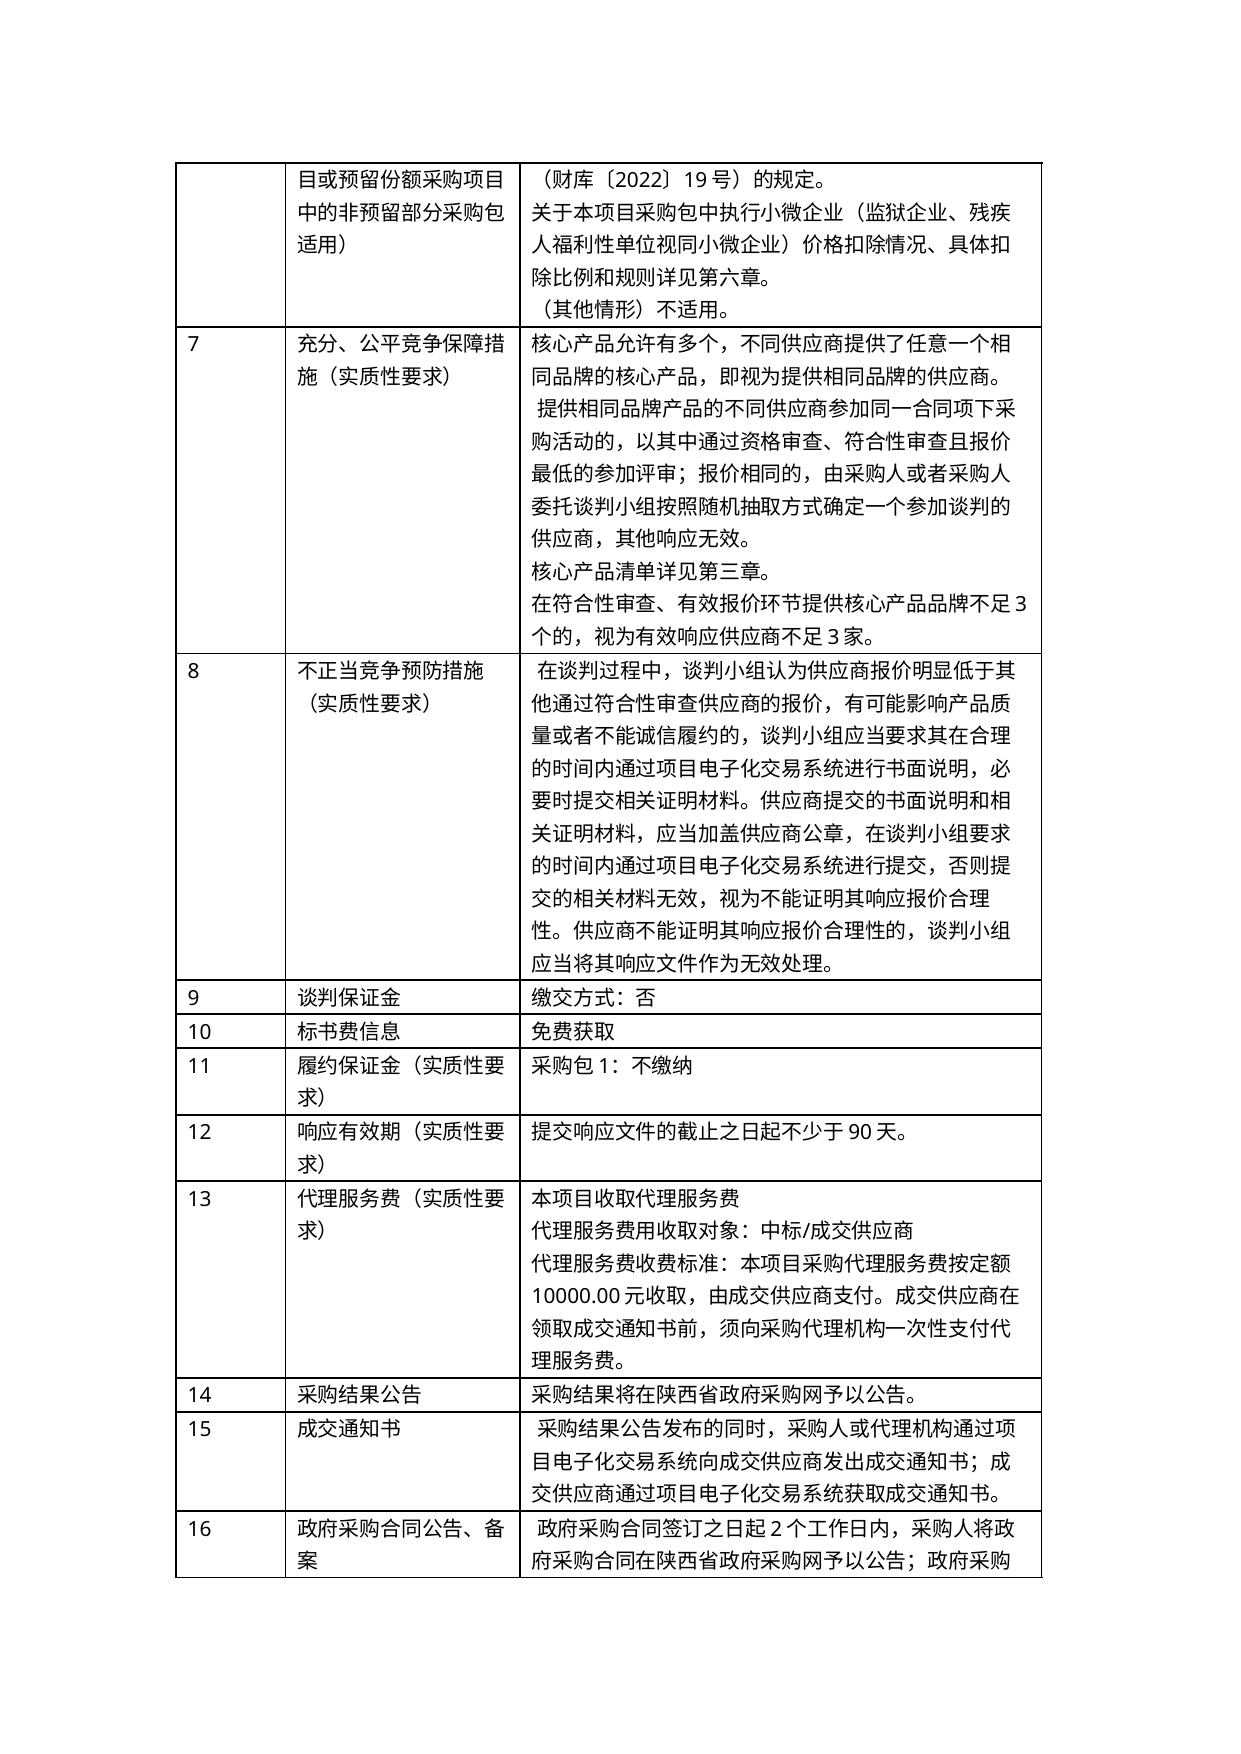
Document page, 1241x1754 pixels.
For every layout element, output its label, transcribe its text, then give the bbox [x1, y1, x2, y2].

table_cell 充分、公平竞争保障措施（实质性要求） [286, 328, 519, 653]
table_cell 6 [177, 164, 285, 326]
table_cell 成交通知书 [286, 1413, 519, 1510]
table_cell 8 [177, 654, 285, 979]
table_cell 核心产品允许有多个，不同供应商提供了任意一个相同品牌的核心产品，即视为提供相同品牌的供应商。 提供相同品牌产品的不同供应商参加同一合同项下采购活动的，以其中通过资格审查、符合性审查且报价最低的参加评审；报价相同的，由采购人或者采购人委托谈判小组按照随机抽取方式确定一个参加谈判的供应商，其他响应无效。 核心产品清单详见第三章。 在符合性审查、有效报价环节提供核心产品品牌不足3个的，视为有效响应供应商不足3家。 [521, 328, 1041, 653]
table_cell 15 [177, 1413, 285, 1510]
table_cell 不正当竞争预防措施（实质性要求） [286, 654, 519, 979]
table_cell 代理服务费（实质性要求） [286, 1182, 519, 1377]
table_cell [521, 1512, 1041, 1577]
table_cell 履约保证金（实质性要求） [286, 1049, 519, 1114]
table_cell 本项目收取代理服务费 代理服务费用收取对象：中标/成交供应商 代理服务费收费标准：本项目采购代理服务费按定额10000.00元收取，由成交供应商支付。成交供应商在领取成交通知书前，须向采购代理机构一次性支付代理服务费。 [521, 1182, 1041, 1377]
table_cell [286, 164, 519, 326]
table_cell 在谈判过程中，谈判小组认为供应商报价明显低于其他通过符合性审查供应商的报价，有可能影响产品质量或者不能诚信履约的，谈判小组应当要求其在合理的时间内通过项目电子化交易系统进行书面说明，必要时提交相关证明材料。供应商提交的书面说明和相关证明材料，应当加盖供应商公章，在谈判小组要求的时间内通过项目电子化交易系统进行提交，否则提交的相关材料无效，视为不能证明其响应报价合理性。供应商不能证明其响应报价合理性的，谈判小组应当将其响应文件作为无效处理。 [521, 654, 1041, 979]
table_cell 9 [177, 981, 285, 1013]
table_cell 采购结果将在陕西省政府采购网予以公告。 [521, 1379, 1041, 1411]
table_cell 政府采购合同公告、备案 [286, 1512, 519, 1577]
table_cell 14 [177, 1379, 285, 1411]
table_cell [521, 164, 1041, 326]
table_cell 13 [177, 1182, 285, 1377]
table_cell 采购结果公告发布的同时，采购人或代理机构通过项目电子化交易系统向成交供应商发出成交通知书；成交供应商通过项目电子化交易系统获取成交通知书。 [521, 1413, 1041, 1510]
table_cell 11 [177, 1049, 285, 1114]
table_cell 提交响应文件的截止之日起不少于90天。 [521, 1116, 1041, 1180]
table_cell 缴交方式：否 [521, 981, 1041, 1013]
table_cell 12 [177, 1116, 285, 1180]
table_cell 采购结果公告 [286, 1379, 519, 1411]
table_cell 标书费信息 [286, 1015, 519, 1047]
table_cell 10 [177, 1015, 285, 1047]
table_cell 免费获取 [521, 1015, 1041, 1047]
table_cell 16 [177, 1512, 285, 1577]
table_cell 谈判保证金 [286, 981, 519, 1013]
table_cell 响应有效期（实质性要求） [286, 1116, 519, 1180]
table_cell 7 [177, 328, 285, 653]
table_cell 采购包1：不缴纳 [521, 1049, 1041, 1114]
